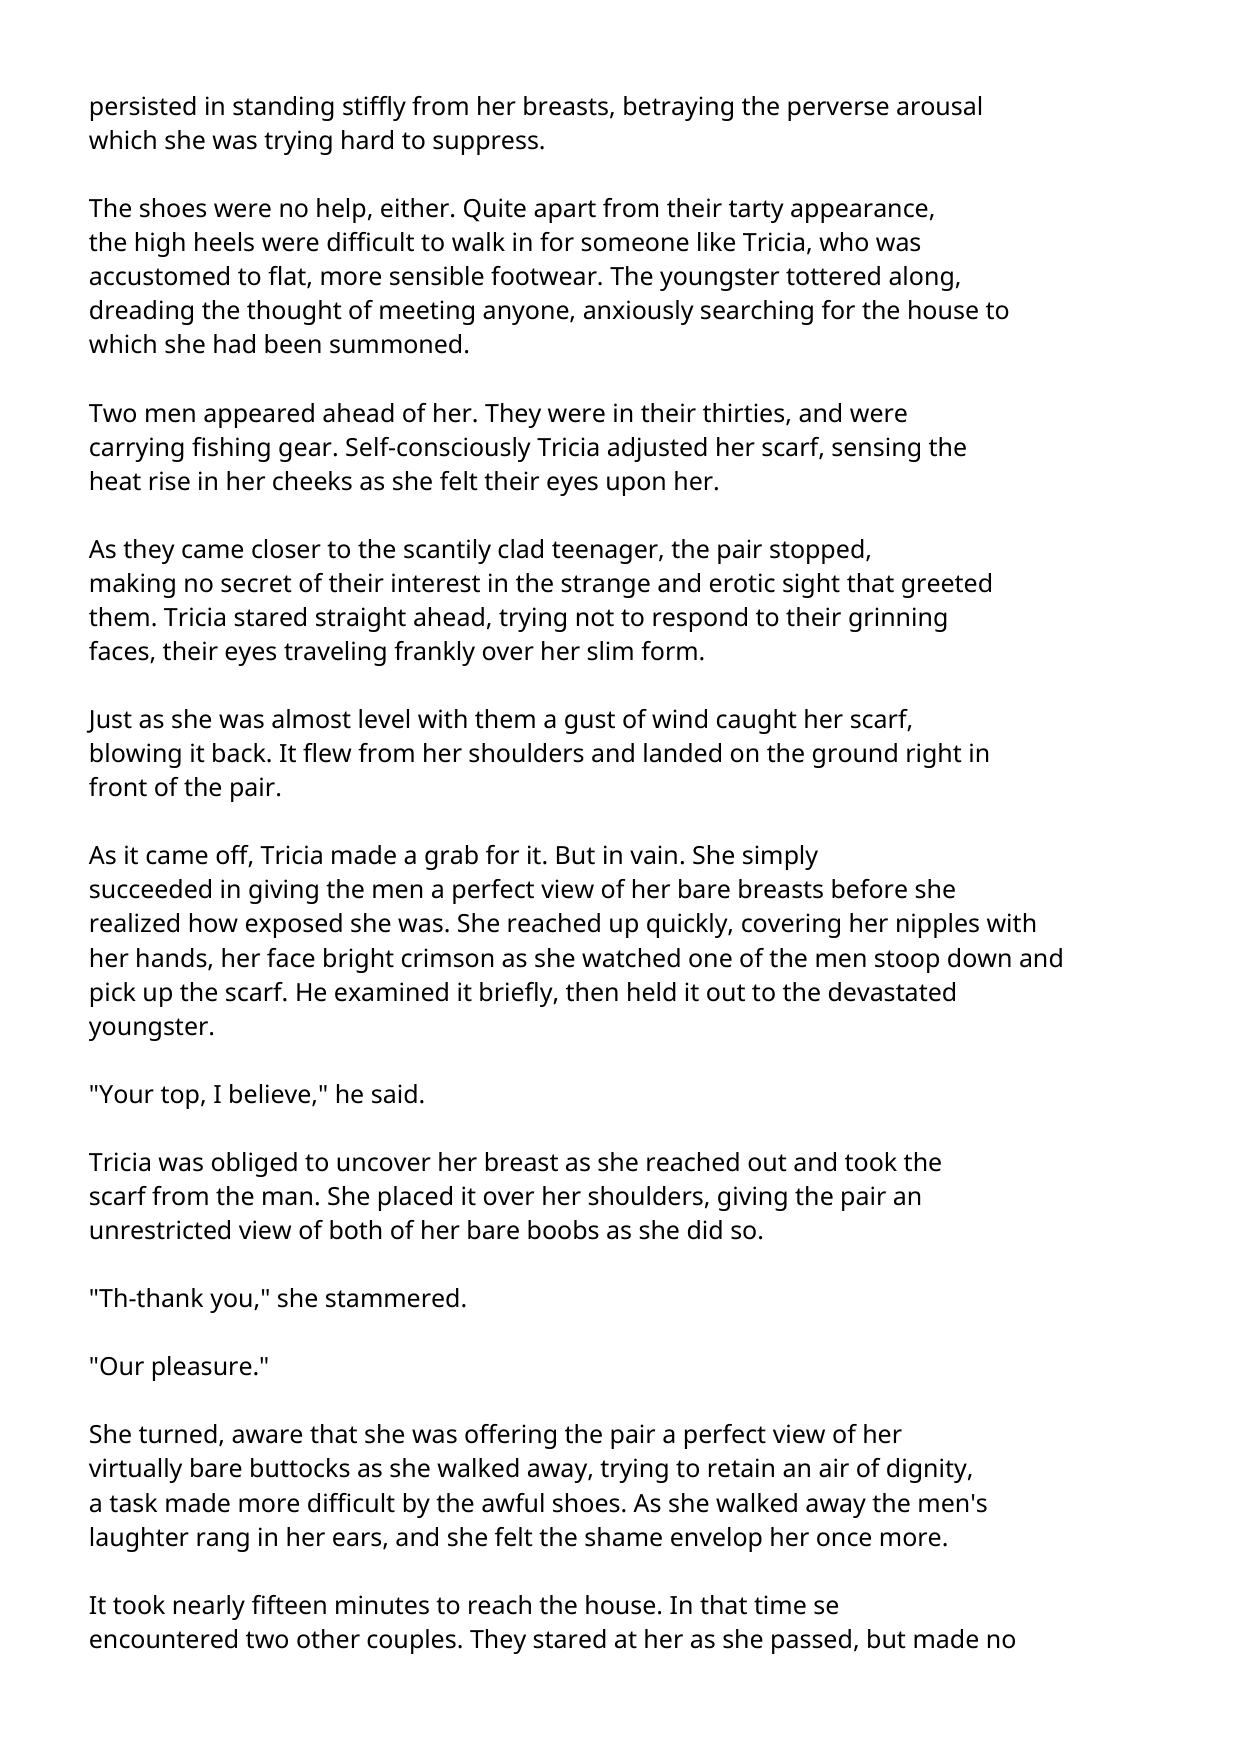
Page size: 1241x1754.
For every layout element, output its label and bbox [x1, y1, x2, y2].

text [89, 89, 1152, 1656]
